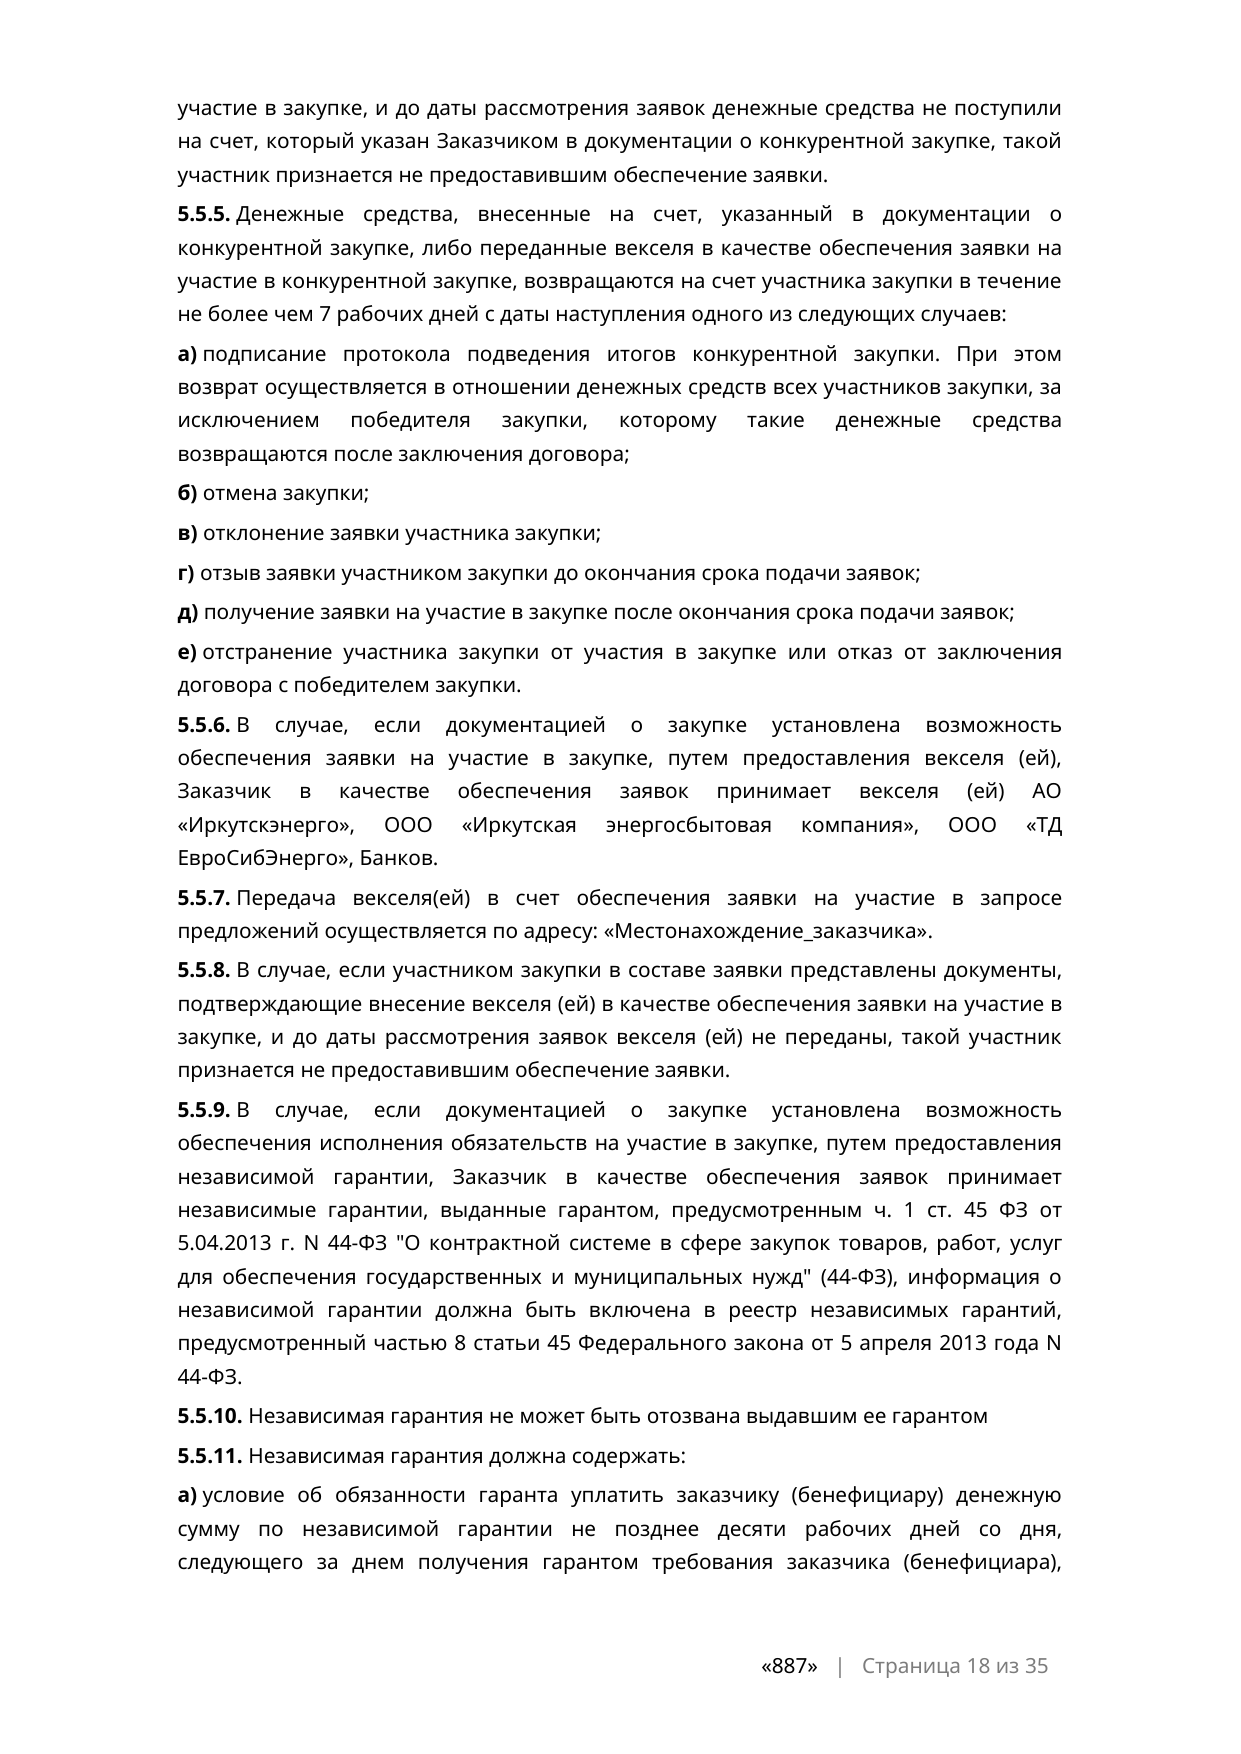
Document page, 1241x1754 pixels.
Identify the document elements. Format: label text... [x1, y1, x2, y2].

text В случае, если участником закупки в составе заявки представлены документы, подтверждающие внесение векселя (ей) в качестве обеспечения заявки на участие в закупке, и до даты рассмотрения заявок векселя (ей) не переданы, такой участник признается не предоставившим обеспечение заявки. [177, 951, 1063, 1084]
text Передача векселя(ей) в счет обеспечения заявки на участие в запросе предложений осуществляется по адресу: . [177, 878, 1063, 945]
text подписание протокола подведения итогов конкурентной закупки. При этом возврат осуществляется в отношении денежных средств всех участников закупки, за исключением победителя закупки, которому такие денежные средства возвращаются после заключения договора; [177, 334, 1063, 468]
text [177, 89, 1063, 189]
text В случае, если документацией о закупке установлена возможность обеспечения заявки на участие в закупке, путем предоставления векселя (ей), Заказчик в качестве обеспечения заявок принимает векселя (ей) АО «Иркутскэнерго», ООО «Иркутская энергосбытовая компания», ООО «ТД ЕвроСибЭнерго», Банков. [177, 705, 1063, 872]
text Независимая гарантия не может быть отозвана выдавшим ее гарантом [177, 1397, 1063, 1430]
text отстранение участника закупки от участия в закупке или отказ от заключения договора с победителем закупки. [177, 632, 1063, 699]
text Денежные средства, внесенные на счет, указанный в документации о конкурентной закупке, либо переданные векселя в качестве обеспечения заявки на участие в конкурентной закупке, возвращаются на счет участника закупки в течение не более чем 7 рабочих дней с даты наступления одного из следующих случаев: [177, 195, 1063, 328]
text отклонение заявки участника закупки; [177, 514, 1063, 547]
text В случае, если документацией о закупке установлена возможность обеспечения исполнения обязательств на участие в закупке, путем предоставления независимой гарантии, Заказчик в качестве обеспечения заявок принимает независимые гарантии, выданные гарантом, предусмотренным ч. 1 ст. 45 ФЗ от 5.04.2013 г. N 44-ФЗ "О контрактной системе в сфере закупок товаров, работ, услуг для обеспечения государственных и муниципальных нужд" (44-ФЗ), информация о независимой гарантии должна быть включена в реестр независимых гарантий, предусмотренный частью 8 статьи 45 Федерального закона от 5 апреля 2013 года N 44-ФЗ. [177, 1091, 1063, 1391]
text отмена закупки; [177, 474, 1063, 507]
text получение заявки на участие в закупке после окончания срока подачи заявок; [177, 593, 1063, 626]
text отзыв заявки участником закупки до окончания срока подачи заявок; [177, 553, 1063, 587]
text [177, 1476, 1063, 1576]
text Независимая гарантия должна содержать: [177, 1437, 1063, 1470]
